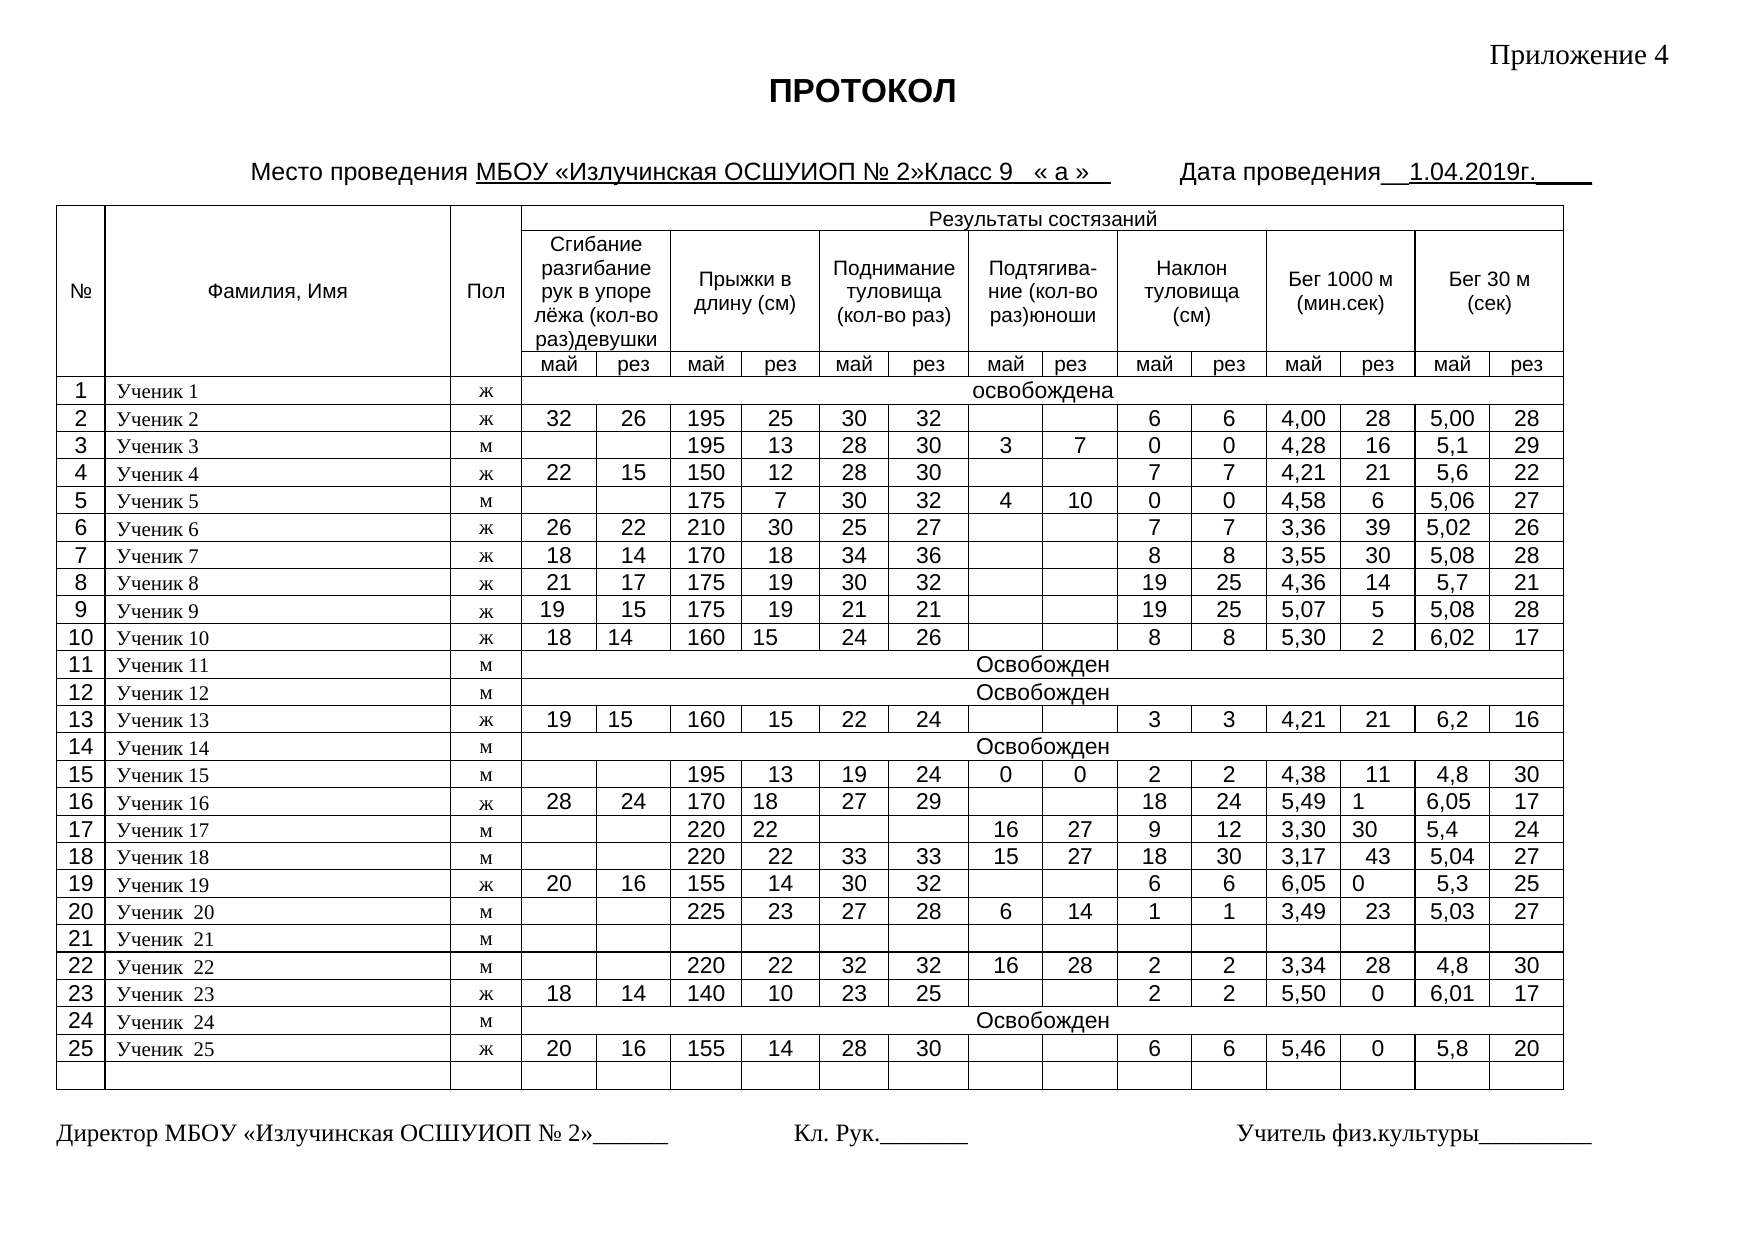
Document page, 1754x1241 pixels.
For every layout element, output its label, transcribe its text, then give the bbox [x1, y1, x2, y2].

table_cell 14 [597, 542, 670, 568]
table_cell [1192, 925, 1266, 951]
table_cell [889, 925, 968, 951]
table_cell [1043, 788, 1117, 814]
table_cell Ученик 19 [106, 870, 450, 897]
table_cell 6 [1118, 1035, 1191, 1061]
table_cell 43 [1341, 843, 1414, 869]
table_cell 16 [969, 953, 1042, 979]
table_cell май [1118, 352, 1191, 376]
table_cell 14 [742, 1035, 819, 1061]
table_cell 28 [889, 898, 968, 924]
table_cell [1043, 706, 1117, 732]
table_cell 4,00 [1267, 405, 1340, 431]
table_cell рез [1490, 352, 1563, 376]
table_cell 29 [889, 788, 968, 814]
table_cell 19 [742, 596, 819, 623]
table_cell 30 [1490, 761, 1563, 787]
table_cell 15 [597, 706, 670, 732]
table_cell 27 [1490, 898, 1563, 924]
table_cell 21 [1341, 459, 1414, 486]
table_cell 27 [820, 788, 888, 814]
table_cell Ученик 25 [106, 1035, 450, 1061]
table_cell [522, 487, 596, 513]
table_cell м [451, 487, 521, 513]
table_cell [1341, 1062, 1414, 1088]
table_cell 6 [1192, 405, 1266, 431]
table_cell 39 [1341, 514, 1414, 541]
table_cell 7 [1118, 459, 1191, 486]
table_cell 32 [820, 953, 888, 979]
table_cell 0 [1043, 761, 1117, 787]
table_cell рез [1192, 352, 1266, 376]
table_cell м [451, 898, 521, 924]
table_cell 27 [1490, 843, 1563, 869]
table_cell Ученик 3 [106, 432, 450, 458]
table_cell [889, 816, 968, 842]
table_cell 22 [57, 953, 104, 979]
table_cell 23 [1341, 898, 1414, 924]
table_cell 2 [1118, 761, 1191, 787]
table_cell 5,07 [1267, 596, 1340, 623]
table_cell ж [451, 569, 521, 595]
table_cell 15 [742, 706, 819, 732]
table_cell 25 [889, 980, 968, 1006]
table_cell 3 [57, 432, 104, 458]
table_cell 2 [1192, 761, 1266, 787]
table_cell [969, 870, 1042, 897]
table_cell 6,05 [1267, 870, 1340, 897]
table_cell Ученик 4 [106, 459, 450, 486]
table_cell 30 [1341, 542, 1414, 568]
table_cell 18 [522, 980, 596, 1006]
table_cell Прыжки в длину (см) [671, 231, 819, 351]
table_cell 18 [1118, 788, 1191, 814]
table_cell 27 [1490, 487, 1563, 513]
table_cell 195 [671, 432, 741, 458]
table_cell [522, 1062, 596, 1088]
table_cell 6 [1341, 487, 1414, 513]
table_cell 22 [522, 459, 596, 486]
table_cell м [451, 733, 521, 760]
table_cell 4 [57, 459, 104, 486]
table_cell [1416, 1062, 1489, 1088]
table_cell 15 [969, 843, 1042, 869]
table_cell 17 [57, 816, 104, 842]
table_cell 28 [820, 459, 888, 486]
table_cell 30 [1341, 816, 1414, 842]
table_cell ж [451, 405, 521, 431]
table_cell [820, 1062, 888, 1088]
table_cell [969, 405, 1042, 431]
table_cell Ученик 23 [106, 980, 450, 1006]
table_cell [969, 624, 1042, 650]
table_cell рез [742, 352, 819, 376]
table_cell [1043, 459, 1117, 486]
table_cell [969, 514, 1042, 541]
table_cell 18 [522, 624, 596, 650]
table_cell 22 [742, 816, 819, 842]
table_cell 2 [1118, 953, 1191, 979]
table_cell 14 [1341, 569, 1414, 595]
table_cell 18 [57, 843, 104, 869]
table_cell Подтягива-ние (кол-во раз)юноши [969, 231, 1117, 351]
table_cell 3 [1118, 706, 1191, 732]
table_cell [1043, 1035, 1117, 1061]
table_cell 30 [820, 405, 888, 431]
table_cell 21 [57, 925, 104, 951]
table_cell 225 [671, 898, 741, 924]
table_cell 23 [742, 898, 819, 924]
table_cell 2 [57, 405, 104, 431]
table_cell ж [451, 542, 521, 568]
table_cell 15 [742, 624, 819, 650]
table_cell 0 [1118, 487, 1191, 513]
table_cell Освобожден [522, 651, 1563, 677]
table_cell 155 [671, 870, 741, 897]
table_cell [1043, 1062, 1117, 1088]
table_cell 27 [1043, 816, 1117, 842]
table_cell [1043, 405, 1117, 431]
table_cell 10 [57, 624, 104, 650]
table_cell 3,17 [1267, 843, 1340, 869]
text Место проведения МБОУ «Излучинская ОСШУИОП № 2»Класс 9 « а » Дата проведения__1.04.2019г.____ [56, 157, 1669, 186]
table_cell 25 [820, 514, 888, 541]
table_cell м [451, 761, 521, 787]
table_cell 27 [1043, 843, 1117, 869]
table_cell 21 [820, 596, 888, 623]
table_cell 150 [671, 459, 741, 486]
table_cell 5,49 [1267, 788, 1340, 814]
table_cell 29 [1490, 432, 1563, 458]
table_cell 6,2 [1416, 706, 1489, 732]
table_cell 32 [889, 405, 968, 431]
table_cell 23 [820, 980, 888, 1006]
text ПРОТОКОЛ [56, 71, 1669, 109]
table_cell 155 [671, 1035, 741, 1061]
table_cell 24 [889, 761, 968, 787]
table_cell 6 [1118, 870, 1191, 897]
table_cell 6,02 [1416, 624, 1489, 650]
table_cell 19 [57, 870, 104, 897]
table_cell 2 [1341, 624, 1414, 650]
table_cell 0 [1341, 1035, 1414, 1061]
table_cell 175 [671, 569, 741, 595]
table_cell 20 [57, 898, 104, 924]
table_cell 5 [57, 487, 104, 513]
table_cell май [820, 352, 888, 376]
table_cell Ученик 15 [106, 761, 450, 787]
table_cell [889, 1062, 968, 1088]
table_cell 24 [57, 1007, 104, 1034]
table_cell 19 [820, 761, 888, 787]
table_cell [522, 816, 596, 842]
table_cell 9 [1118, 816, 1191, 842]
table_cell 27 [820, 898, 888, 924]
table_cell [1118, 925, 1191, 951]
table_cell [597, 432, 670, 458]
table_cell [1192, 1062, 1266, 1088]
table_cell 170 [671, 788, 741, 814]
table_cell [671, 1062, 741, 1088]
table_cell [969, 925, 1042, 951]
table_cell м [451, 843, 521, 869]
table_cell ж [451, 870, 521, 897]
table_cell 32 [889, 953, 968, 979]
table_cell 18 [742, 788, 819, 814]
table_cell 0 [969, 761, 1042, 787]
table_cell 19 [1118, 596, 1191, 623]
table_cell Ученик 20 [106, 898, 450, 924]
table_cell 2 [1118, 980, 1191, 1006]
table_cell 26 [1490, 514, 1563, 541]
table_cell 16 [1490, 706, 1563, 732]
table_cell 18 [522, 542, 596, 568]
table_cell Ученик 1 [106, 377, 450, 403]
table_cell 28 [820, 1035, 888, 1061]
table_cell 3,36 [1267, 514, 1340, 541]
table_cell Ученик 7 [106, 542, 450, 568]
table_cell Сгибание разгибание рук в упоре лёжа (кол-во раз)девушки [522, 231, 670, 351]
table_cell 28 [522, 788, 596, 814]
table_cell Освобожден [522, 679, 1563, 705]
table_cell [106, 1062, 450, 1088]
table_cell [820, 816, 888, 842]
table_cell 5,30 [1267, 624, 1340, 650]
table_cell 5,6 [1416, 459, 1489, 486]
table_cell 0 [1341, 870, 1414, 897]
text Директор МБОУ «Излучинская ОСШУИОП № 2»______ Кл. Рук._______ Учитель физ.культуры_________ [56, 1118, 1669, 1147]
table_cell [969, 980, 1042, 1006]
table_cell Ученик 6 [106, 514, 450, 541]
table_cell рез [1341, 352, 1414, 376]
table_cell Ученик 11 [106, 651, 450, 677]
table_cell 12 [57, 679, 104, 705]
table_cell 5,03 [1416, 898, 1489, 924]
table_cell 195 [671, 405, 741, 431]
table_cell 5,50 [1267, 980, 1340, 1006]
table_cell [969, 788, 1042, 814]
table_cell [522, 432, 596, 458]
table_cell 21 [1490, 569, 1563, 595]
table_cell [597, 761, 670, 787]
table_cell 3,34 [1267, 953, 1340, 979]
table_cell [742, 1062, 819, 1088]
table_cell Ученик 9 [106, 596, 450, 623]
table_cell 8 [1192, 542, 1266, 568]
table_cell 220 [671, 816, 741, 842]
table_cell Бег (мин.сек) [1267, 231, 1414, 351]
table_cell 4,21 [1267, 706, 1340, 732]
table_cell 16 [969, 816, 1042, 842]
table_cell 5,46 [1267, 1035, 1340, 1061]
table_cell Ученик 8 [106, 569, 450, 595]
table_cell [522, 953, 596, 979]
table_cell 13 [742, 761, 819, 787]
table_cell 15 [597, 596, 670, 623]
table_cell [597, 953, 670, 979]
table_cell 21 [889, 596, 968, 623]
table_cell 140 [671, 980, 741, 1006]
table_header Фамилия, Имя [106, 206, 450, 376]
table_cell 25 [1192, 569, 1266, 595]
table_cell май [522, 352, 596, 376]
table_cell 7 [742, 487, 819, 513]
table_cell Ученик 13 [106, 706, 450, 732]
table_cell [1043, 870, 1117, 897]
table_cell 19 [1118, 569, 1191, 595]
table_cell 25 [1490, 870, 1563, 897]
table_cell [522, 843, 596, 869]
table_cell 4,38 [1267, 761, 1340, 787]
table_cell 28 [1490, 596, 1563, 623]
table_cell [597, 925, 670, 951]
table_cell 14 [742, 870, 819, 897]
table_cell 17 [597, 569, 670, 595]
table_cell 19 [522, 706, 596, 732]
table_cell 7 [1192, 459, 1266, 486]
table_cell 32 [889, 487, 968, 513]
table_cell ж [451, 1035, 521, 1061]
table_cell 220 [671, 843, 741, 869]
table_cell 12 [742, 459, 819, 486]
table_cell 17 [1490, 624, 1563, 650]
table_cell Ученик 16 [106, 788, 450, 814]
table_cell 2 [1192, 980, 1266, 1006]
table_cell [969, 459, 1042, 486]
table_cell рез [1043, 352, 1117, 376]
table_cell 5,1 [1416, 432, 1489, 458]
table_cell Наклон туловища (см) [1118, 231, 1266, 351]
table_cell [969, 1035, 1042, 1061]
table_cell 8 [1192, 624, 1266, 650]
table_cell [522, 925, 596, 951]
table_cell Ученик 10 [106, 624, 450, 650]
table_cell [597, 816, 670, 842]
table_cell 3 [1192, 706, 1266, 732]
table_cell 3,30 [1267, 816, 1340, 842]
table_cell 14 [57, 733, 104, 760]
table_cell Ученик 5 [106, 487, 450, 513]
table_cell Освобожден [522, 1007, 1563, 1034]
table_cell 9 [57, 596, 104, 623]
table_cell 210 [671, 514, 741, 541]
table_cell 8 [1118, 624, 1191, 650]
table_cell м [451, 816, 521, 842]
table_cell 5,04 [1416, 843, 1489, 869]
table_cell 25 [57, 1035, 104, 1061]
table_cell май [1267, 352, 1340, 376]
table_cell 14 [1043, 898, 1117, 924]
table_cell 28 [1341, 405, 1414, 431]
table_cell [969, 706, 1042, 732]
table_cell 1 [1192, 898, 1266, 924]
table_cell 4,8 [1416, 761, 1489, 787]
table_cell 22 [820, 706, 888, 732]
table_cell [597, 843, 670, 869]
table_cell май [969, 352, 1042, 376]
table_cell Ученик 18 [106, 843, 450, 869]
table_cell 30 [820, 569, 888, 595]
table_cell 17 [1490, 788, 1563, 814]
table_cell 6,01 [1416, 980, 1489, 1006]
table_cell Ученик 17 [106, 816, 450, 842]
table_cell рез [889, 352, 968, 376]
table_cell 6,05 [1416, 788, 1489, 814]
table_cell Ученик 22 [106, 953, 450, 979]
table_cell [1267, 1062, 1340, 1088]
table_cell 18 [1118, 843, 1191, 869]
table_cell ж [451, 377, 521, 403]
table_cell 36 [889, 542, 968, 568]
table_cell 5,00 [1416, 405, 1489, 431]
table_cell 2 [1192, 953, 1266, 979]
table_cell [597, 1062, 670, 1088]
table_cell м [451, 651, 521, 677]
table_cell 28 [1341, 953, 1414, 979]
table_cell 0 [1118, 432, 1191, 458]
table_cell [969, 542, 1042, 568]
table_cell 34 [820, 542, 888, 568]
table_cell 25 [1192, 596, 1266, 623]
table_cell [522, 761, 596, 787]
table_cell 11 [57, 651, 104, 677]
table_cell 28 [820, 432, 888, 458]
table_cell 14 [597, 624, 670, 650]
table_cell [1490, 925, 1563, 951]
table_cell 7 [1118, 514, 1191, 541]
table_cell 30 [820, 487, 888, 513]
table_cell Поднимание туловища (кол-во раз) [820, 231, 968, 351]
table_cell рез [597, 352, 670, 376]
table_cell 4,21 [1267, 459, 1340, 486]
table_cell [597, 898, 670, 924]
table_header Результаты состязаний [522, 206, 1563, 230]
table_cell [451, 1062, 521, 1088]
table_cell м [451, 432, 521, 458]
table_cell [1416, 925, 1489, 951]
table_cell [57, 1062, 104, 1088]
table_cell Бег (сек) [1416, 231, 1563, 351]
table_cell 0 [1192, 432, 1266, 458]
table_cell 6 [1118, 405, 1191, 431]
table_cell 32 [889, 870, 968, 897]
table_cell [1267, 925, 1340, 951]
table_cell [1043, 542, 1117, 568]
table_cell [1043, 569, 1117, 595]
table_cell [1118, 1062, 1191, 1088]
table_header Пол [451, 206, 521, 376]
table_cell ж [451, 624, 521, 650]
table_cell 175 [671, 596, 741, 623]
table_cell 11 [1341, 761, 1414, 787]
table_cell 30 [742, 514, 819, 541]
table_cell 160 [671, 706, 741, 732]
table_cell 15 [57, 761, 104, 787]
table_cell 20 [522, 870, 596, 897]
table_cell Ученик 21 [106, 925, 450, 951]
table_cell 3 [969, 432, 1042, 458]
table_cell ж [451, 459, 521, 486]
table_cell 22 [742, 953, 819, 979]
table_cell 7 [1043, 432, 1117, 458]
table_cell 5,02 [1416, 514, 1489, 541]
table_cell ж [451, 514, 521, 541]
table_cell освобождена [522, 377, 1563, 403]
table_cell м [451, 925, 521, 951]
table_cell [1043, 596, 1117, 623]
table_cell 24 [889, 706, 968, 732]
table_cell [969, 569, 1042, 595]
table_cell Освобожден [522, 733, 1563, 760]
table_cell 6 [1192, 870, 1266, 897]
table_cell 6 [1192, 1035, 1266, 1061]
table_cell [969, 1062, 1042, 1088]
table_cell 7 [57, 542, 104, 568]
table_cell 28 [1490, 405, 1563, 431]
table_cell 6 [969, 898, 1042, 924]
table_cell 7 [1192, 514, 1266, 541]
table_cell м [451, 679, 521, 705]
table_cell 5 [1341, 596, 1414, 623]
table_cell 26 [889, 624, 968, 650]
table_cell 16 [1341, 432, 1414, 458]
table_cell [1043, 925, 1117, 951]
table_cell 1 [1341, 788, 1414, 814]
table_cell [820, 925, 888, 951]
table_cell 3,49 [1267, 898, 1340, 924]
table_cell 19 [522, 596, 596, 623]
table_cell [1043, 980, 1117, 1006]
table_cell 5,06 [1416, 487, 1489, 513]
table_cell 13 [57, 706, 104, 732]
table_cell 30 [889, 1035, 968, 1061]
table_cell 27 [889, 514, 968, 541]
table_cell май [671, 352, 741, 376]
table_cell 220 [671, 953, 741, 979]
table_cell 1 [57, 377, 104, 403]
table_cell 24 [597, 788, 670, 814]
table_cell 5,7 [1416, 569, 1489, 595]
table_cell 175 [671, 487, 741, 513]
table_cell 30 [889, 432, 968, 458]
table_cell 24 [820, 624, 888, 650]
table_cell 1 [1118, 898, 1191, 924]
table_cell 160 [671, 624, 741, 650]
table_cell 33 [889, 843, 968, 869]
table_cell 30 [820, 870, 888, 897]
table_cell 16 [597, 1035, 670, 1061]
table_cell 33 [820, 843, 888, 869]
table_cell 21 [522, 569, 596, 595]
table_cell 19 [742, 569, 819, 595]
table_cell [1043, 624, 1117, 650]
table_cell ж [451, 596, 521, 623]
table_cell 5,08 [1416, 596, 1489, 623]
table_cell 26 [597, 405, 670, 431]
table_cell 13 [742, 432, 819, 458]
table_cell 195 [671, 761, 741, 787]
table_cell 3,55 [1267, 542, 1340, 568]
table_cell 0 [1341, 980, 1414, 1006]
table_cell 4,28 [1267, 432, 1340, 458]
table_cell 5,08 [1416, 542, 1489, 568]
text Приложение 4 [56, 37, 1669, 71]
table_cell Ученик 2 [106, 405, 450, 431]
table_cell 26 [522, 514, 596, 541]
table_cell ж [451, 788, 521, 814]
table_cell 16 [57, 788, 104, 814]
table_cell 20 [522, 1035, 596, 1061]
table_cell 4,58 [1267, 487, 1340, 513]
table_cell 4 [969, 487, 1042, 513]
table_cell май [1416, 352, 1489, 376]
table_cell 22 [597, 514, 670, 541]
table_cell 5,4 [1416, 816, 1489, 842]
table_cell 32 [889, 569, 968, 595]
table_cell м [451, 1007, 521, 1034]
table_cell 4,8 [1416, 953, 1489, 979]
table_cell м [451, 953, 521, 979]
table_cell 0 [1192, 487, 1266, 513]
table_cell 8 [57, 569, 104, 595]
table_cell 170 [671, 542, 741, 568]
table_cell [671, 925, 741, 951]
table_cell 24 [1192, 788, 1266, 814]
table_cell [1043, 514, 1117, 541]
table_cell 17 [1490, 980, 1563, 1006]
table_cell 18 [742, 542, 819, 568]
table_cell 30 [1192, 843, 1266, 869]
table_cell ж [451, 980, 521, 1006]
table_cell 8 [1118, 542, 1191, 568]
table_cell 10 [742, 980, 819, 1006]
table_cell 14 [597, 980, 670, 1006]
table_cell 23 [57, 980, 104, 1006]
table_cell 5,8 [1416, 1035, 1489, 1061]
table_cell 22 [742, 843, 819, 869]
table_cell [597, 487, 670, 513]
table_cell 30 [1490, 953, 1563, 979]
table_cell Ученик 14 [106, 733, 450, 760]
table_cell 30 [889, 459, 968, 486]
table_cell [1490, 1062, 1563, 1088]
table_cell [1341, 925, 1414, 951]
table_cell Ученик 12 [106, 679, 450, 705]
table_cell 5,3 [1416, 870, 1489, 897]
table_cell 15 [597, 459, 670, 486]
table_cell [742, 925, 819, 951]
table_cell [522, 898, 596, 924]
table_cell 25 [742, 405, 819, 431]
table_cell Ученик 24 [106, 1007, 450, 1034]
table_cell 24 [1490, 816, 1563, 842]
table_cell 4,36 [1267, 569, 1340, 595]
table_cell 12 [1192, 816, 1266, 842]
table_cell 20 [1490, 1035, 1563, 1061]
table_header № [57, 206, 104, 376]
table_cell ж [451, 706, 521, 732]
table_cell 22 [1490, 459, 1563, 486]
table_cell 32 [522, 405, 596, 431]
table_cell [969, 596, 1042, 623]
table_cell 28 [1490, 542, 1563, 568]
table_cell 21 [1341, 706, 1414, 732]
table_cell 10 [1043, 487, 1117, 513]
table_cell 16 [597, 870, 670, 897]
table_cell 6 [57, 514, 104, 541]
table_cell 28 [1043, 953, 1117, 979]
